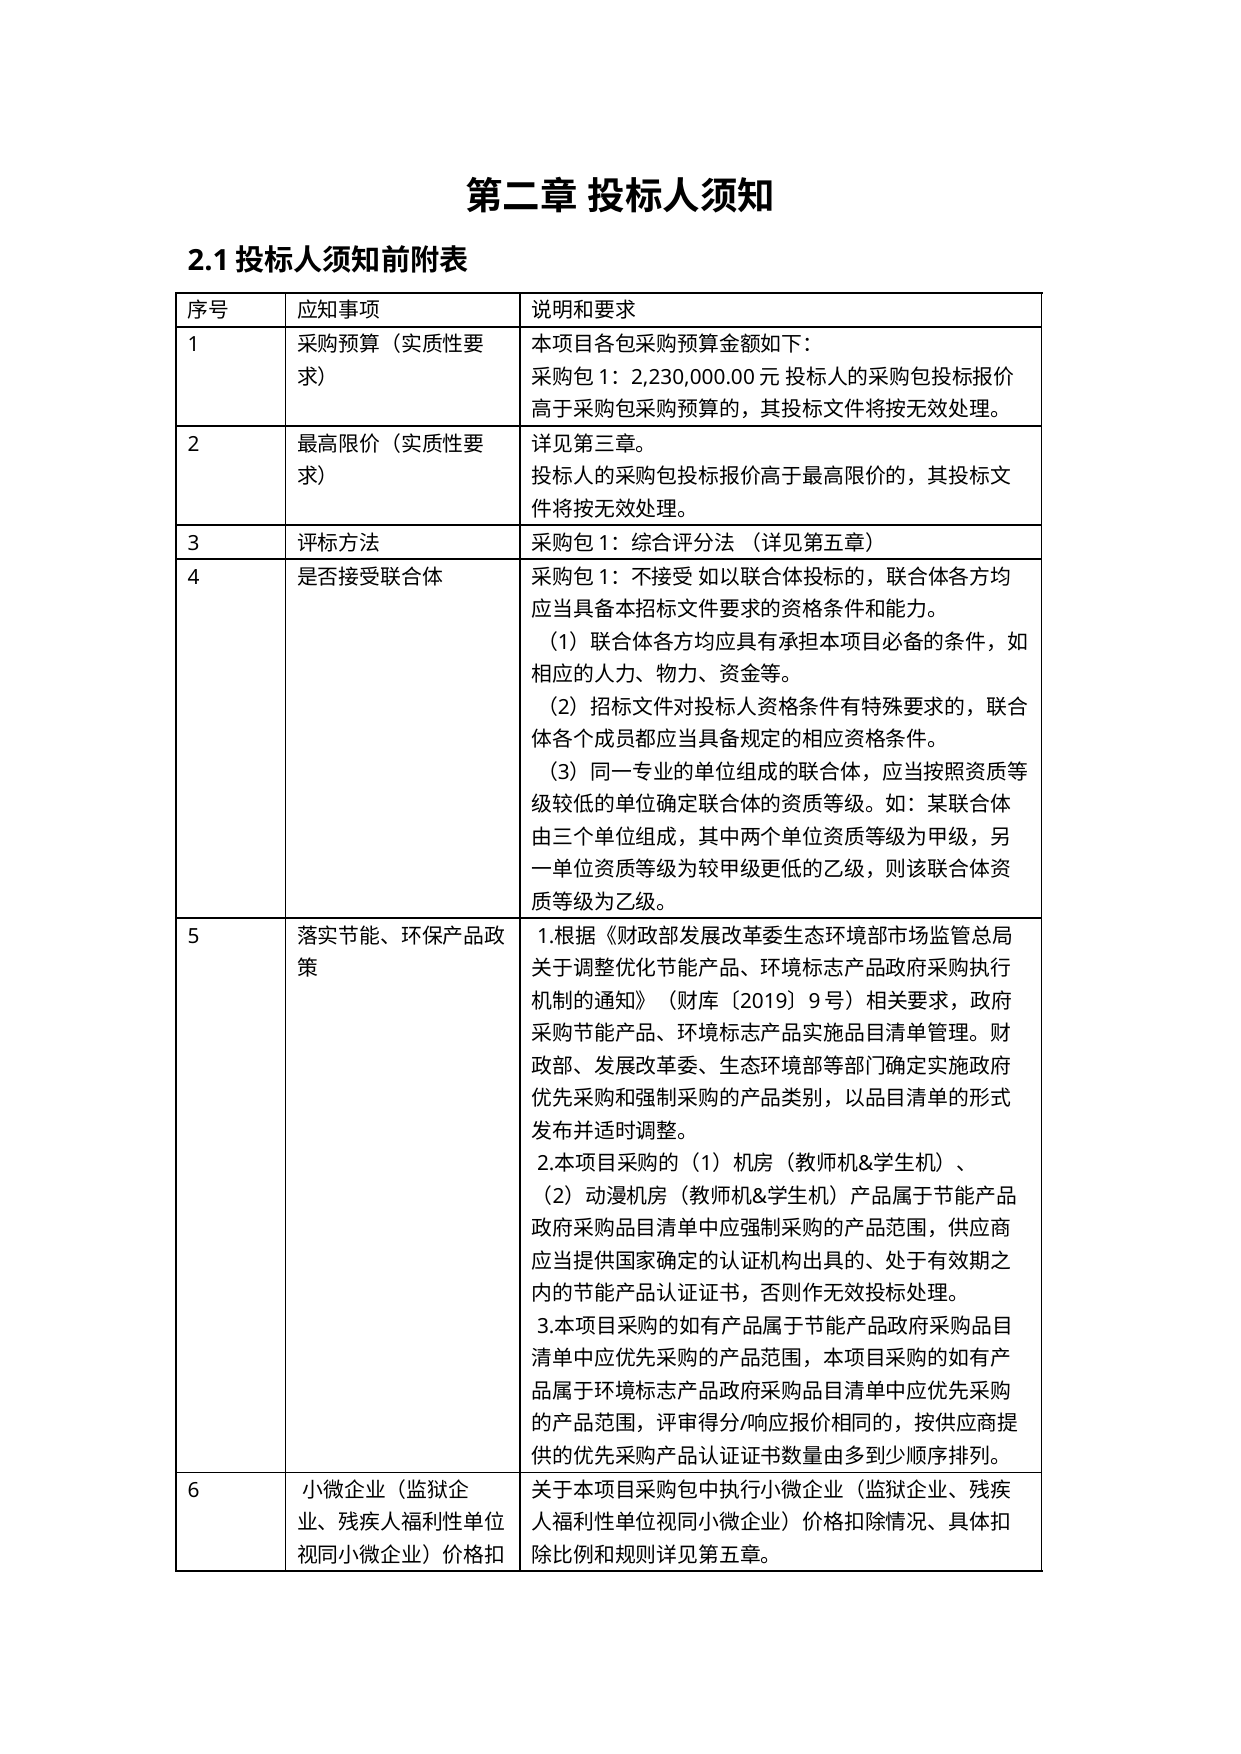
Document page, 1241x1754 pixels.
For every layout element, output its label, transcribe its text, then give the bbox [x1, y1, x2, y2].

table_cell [521, 1473, 1041, 1570]
table_cell 最高限价（实质性要求） [286, 427, 519, 524]
table_cell 4 [177, 560, 285, 917]
table_header 序号 [177, 294, 285, 326]
table_header 应知事项 [286, 294, 519, 326]
table_cell 5 [177, 919, 285, 1471]
table_header 说明和要求 [521, 294, 1041, 326]
text 2.1投标人须知前附表 [187, 227, 1053, 292]
table_cell 6 [177, 1473, 285, 1570]
table_cell 采购包1：综合评分法 （详见第五章） [521, 526, 1041, 558]
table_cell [286, 1473, 519, 1570]
table_cell 1.根据《财政部发展改革委生态环境部市场监管总局关于调整优化节能产品、环境标志产品政府采购执行机制的通知》（财库〔2019〕9号）相关要求，政府采购节能产品、环境标志产品实施品目清单管理。财政部、发展改革委、生态环境部等部门确定实施政府优先采购和强制采购的产品类别，以品目清单的形式发布并适时调整。 2.本项目采购的（1）机房（教师机&学生机）、（2）动漫机房（教师机&学生机）产品属于节能产品政府采购品目清单中应强制采购的产品范围，供应商应当提供国家确定的认证机构出具的、处于有效期之内的节能产品认证证书，否则作无效投标处理。 3.本项目采购的如有产品属于节能产品政府采购品目清单中应优先采购的产品范围，本项目采购的如有产品属于环境标志产品政府采购品目清单中应优先采购的产品范围，评审得分/响应报价相同的，按供应商提供的优先采购产品认证证书数量由多到少顺序排列。 [521, 919, 1041, 1471]
table_cell 采购预算（实质性要求） [286, 328, 519, 425]
text 第二章 投标人须知 [187, 162, 1053, 227]
table_cell 评标方法 [286, 526, 519, 558]
table_cell 本项目各包采购预算金额如下： 采购包1：2,230,000.00元 投标人的采购包投标报价高于采购包采购预算的，其投标文件将按无效处理。 [521, 328, 1041, 425]
table_cell 3 [177, 526, 285, 558]
table_cell 落实节能、环保产品政策 [286, 919, 519, 1471]
table_cell 采购包1：不接受 如以联合体投标的，联合体各方均应当具备本招标文件要求的资格条件和能力。 （1）联合体各方均应具有承担本项目必备的条件，如相应的人力、物力、资金等。 （2）招标文件对投标人资格条件有特殊要求的，联合体各个成员都应当具备规定的相应资格条件。 （3）同一专业的单位组成的联合体，应当按照资质等级较低的单位确定联合体的资质等级。如：某联合体由三个单位组成，其中两个单位资质等级为甲级，另一单位资质等级为较甲级更低的乙级，则该联合体资质等级为乙级。 [521, 560, 1041, 917]
table_cell 1 [177, 328, 285, 425]
table_cell 2 [177, 427, 285, 524]
table_cell 详见第三章。 投标人的采购包投标报价高于最高限价的，其投标文件将按无效处理。 [521, 427, 1041, 524]
table_cell 是否接受联合体 [286, 560, 519, 917]
